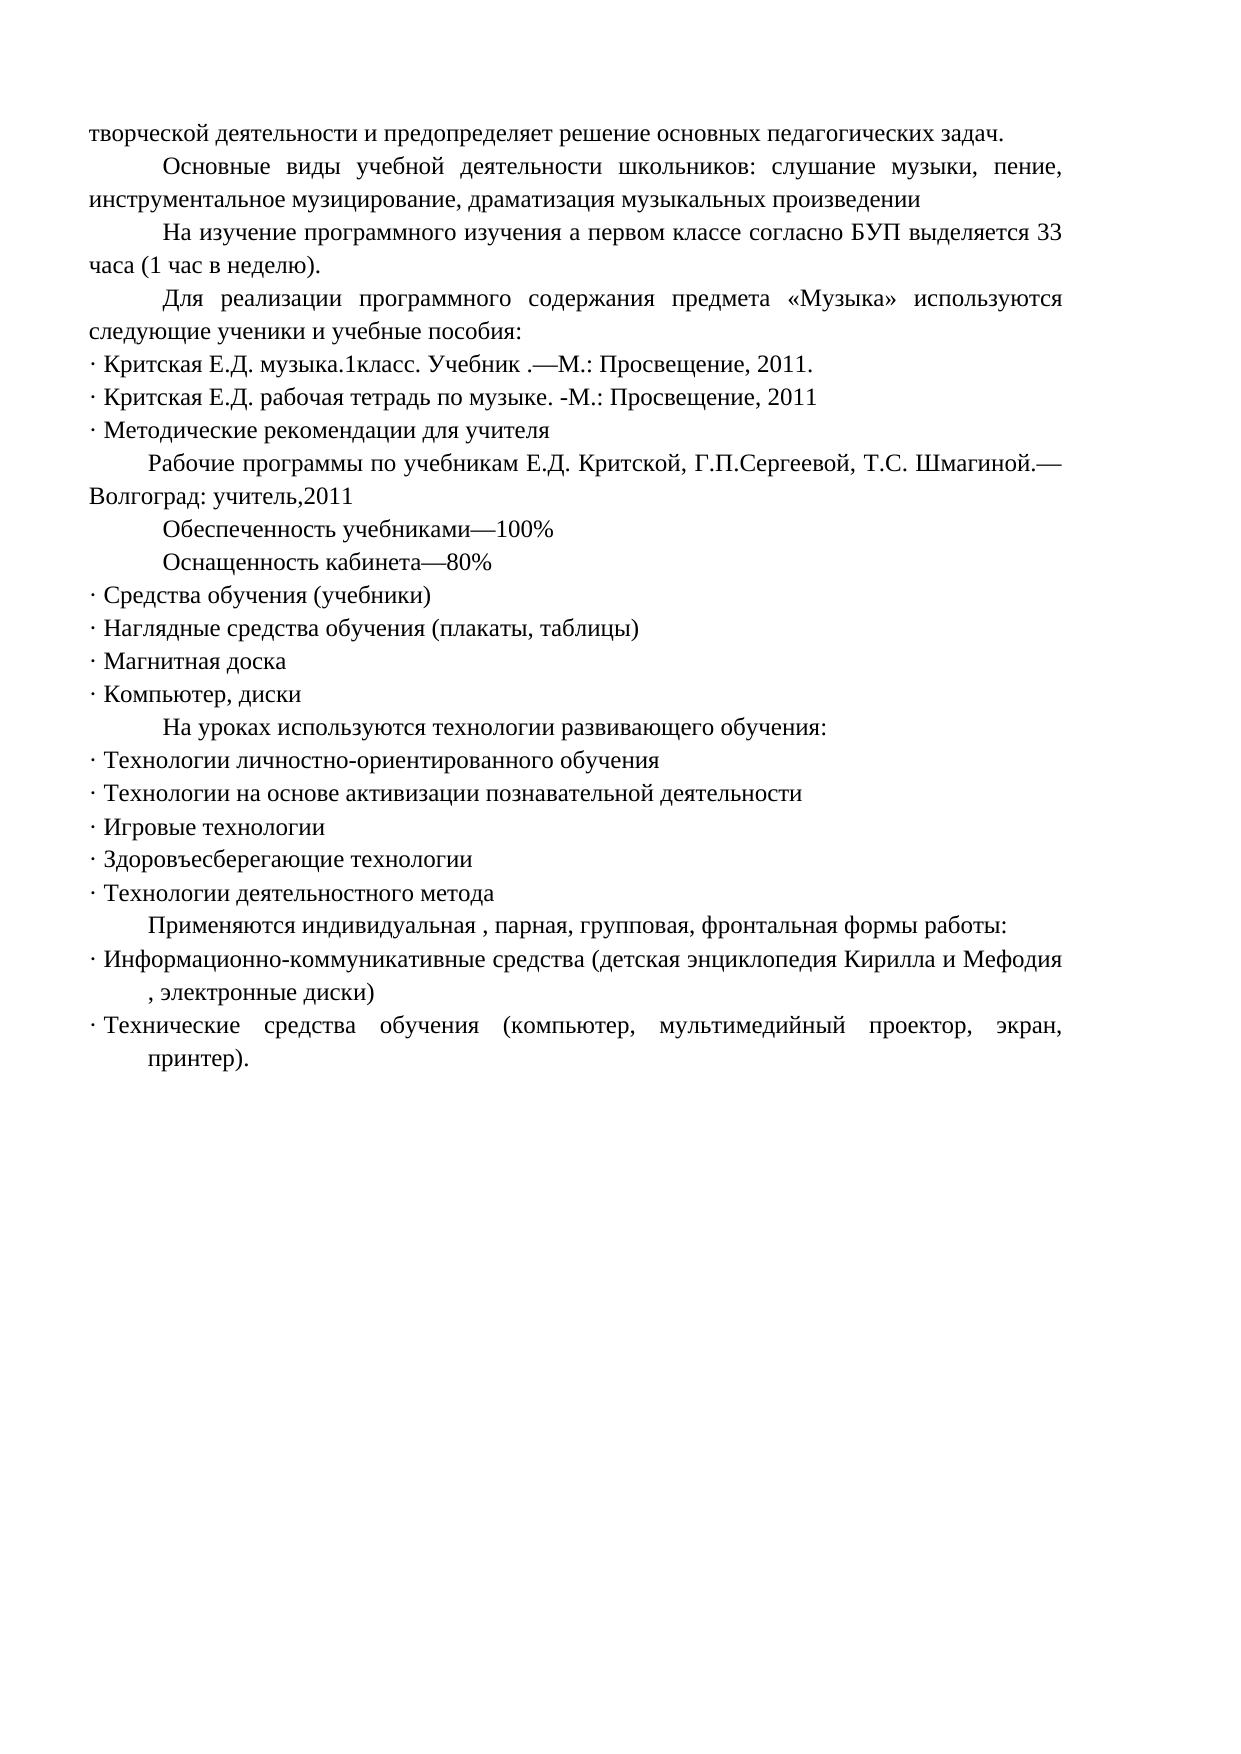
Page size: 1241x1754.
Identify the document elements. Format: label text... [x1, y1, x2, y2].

text Основные виды учебной деятельности школьников: слушание музыки, пение, инструментальное музицирование, драматизация музыкальных произведении [89, 151, 1063, 213]
text · Средства обучения (учебники) [89, 580, 1063, 609]
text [89, 118, 1063, 147]
text · Технические средства обучения (компьютер, мультимедийный проектор, экран, принтер). [89, 1010, 1063, 1071]
text · Технологии на основе активизации познавательной деятельности [89, 778, 1063, 807]
text · Здоровъесберегающие технологии [89, 844, 1063, 873]
text Для реализации программного содержания предмета «Музыка» используются следующие ученики и учебные пособия: [89, 283, 1063, 345]
text Оснащенность кабинета—80% [89, 547, 1063, 576]
text · Критская Е.Д. рабочая тетрадь по музыке. -М.: Просвещение, 2011 [89, 382, 1063, 411]
text · Технологии деятельностного метода [89, 878, 1063, 906]
text · Информационно-коммуникативные средства (детская энциклопедия Кирилла и Мефодия , электронные диски) [89, 944, 1063, 1005]
text На изучение программного изучения а первом классе согласно БУП выделяется 33 часа (1 час в неделю). [89, 217, 1063, 279]
text · Магнитная доска [89, 646, 1063, 675]
text · Наглядные средства обучения (плакаты, таблицы) [89, 613, 1063, 642]
text · Технологии личностно-ориентированного обучения [89, 746, 1063, 774]
text · Компьютер, диски [89, 679, 1063, 708]
text · Критская Е.Д. музыка.1класс. Учебник .—М.: Просвещение, 2011. [89, 349, 1063, 378]
text · Игровые технологии [89, 812, 1063, 840]
text Рабочие программы по учебникам Е.Д. Критской, Г.П.Сергеевой, Т.С. Шмагиной.—Волгоград: учитель,2011 [89, 448, 1063, 510]
text · Методические рекомендации для учителя [89, 415, 1063, 444]
text Применяются индивидуальная , парная, групповая, фронтальная формы работы: [89, 911, 1063, 939]
text На уроках используются технологии развивающего обучения: [89, 712, 1063, 741]
text Обеспеченность учебниками—100% [89, 514, 1063, 543]
